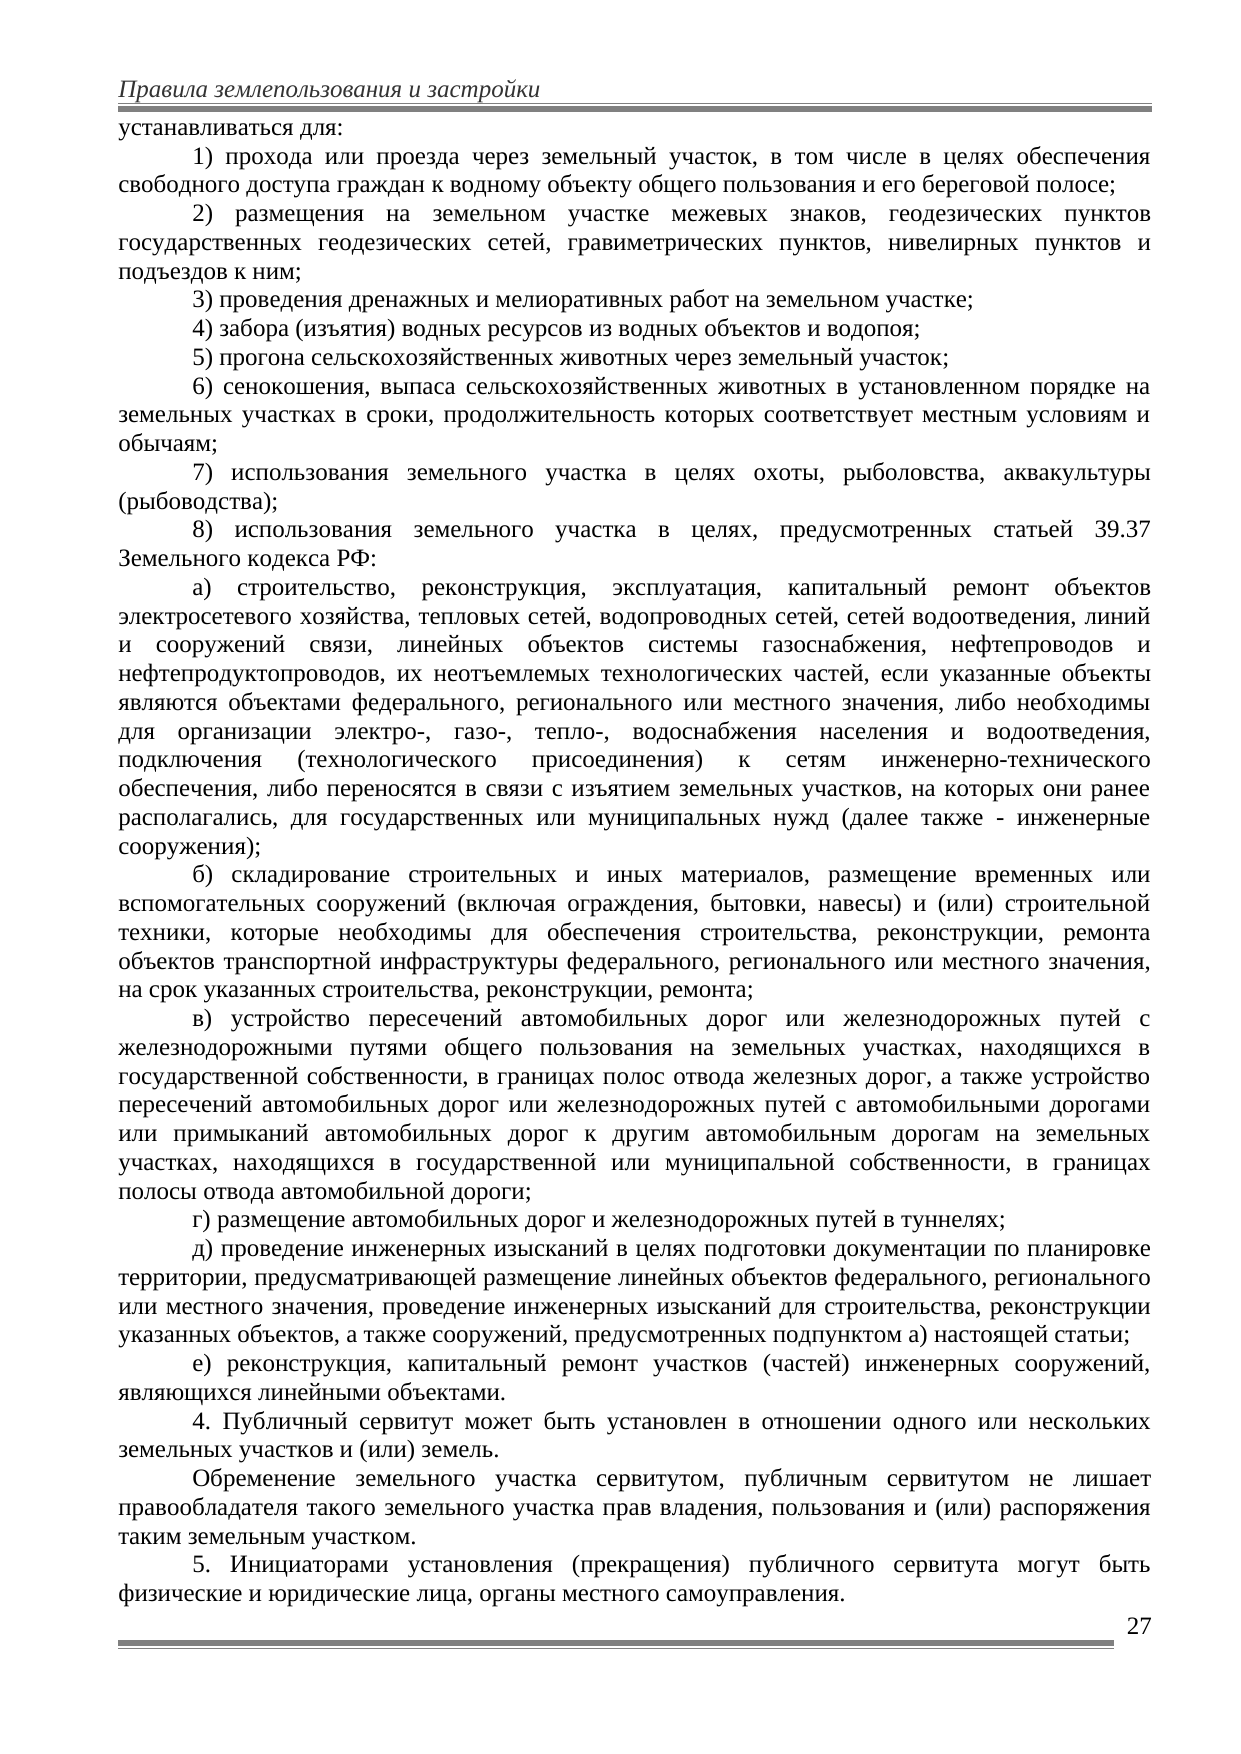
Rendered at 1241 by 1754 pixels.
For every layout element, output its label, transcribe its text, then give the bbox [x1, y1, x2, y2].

text д) проведение инженерных изысканий в целях подготовки документации по планировке территории, предусматривающей размещение линейных объектов федерального, регионального или местного значения, проведение инженерных изысканий для строительства, реконструкции указанных объектов, а также сооружений, предусмотренных подпунктом а) настоящей статьи; [118, 1233, 1152, 1348]
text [118, 112, 1152, 141]
text 8) использования земельного участка в целях, предусмотренных статьей 39.37 Земельного кодекса РФ: [118, 514, 1152, 572]
text 2) размещения на земельном участке межевых знаков, геодезических пунктов государственных геодезических сетей, гравиметрических пунктов, нивелирных пунктов и подъездов к ним; [118, 198, 1152, 284]
text 1) прохода или проезда через земельный участок, в том числе в целях обеспечения свободного доступа граждан к водному объекту общего пользования и его береговой полосе; [118, 141, 1152, 198]
text в) устройство пересечений автомобильных дорог или железнодорожных путей с железнодорожными путями общего пользования на земельных участках, находящихся в государственной собственности, в границах полос отвода железных дорог, а также устройство пересечений автомобильных дорог или железнодорожных путей с автомобильными дорогами или примыканий автомобильных дорог к другим автомобильным дорогам на земельных участках, находящихся в государственной или муниципальной собственности, в границах полосы отвода автомобильной дороги; [118, 1003, 1152, 1204]
text 3) проведения дренажных и мелиоративных работ на земельном участке; [118, 284, 1152, 313]
text 5) прогона сельскохозяйственных животных через земельный участок; [118, 342, 1152, 371]
text б) складирование строительных и иных материалов, размещение временных или вспомогательных сооружений (включая ограждения, бытовки, навесы) и (или) строительной техники, которые необходимы для обеспечения строительства, реконструкции, ремонта объектов транспортной инфраструктуры федерального, регионального или местного значения, на срок указанных строительства, реконструкции, ремонта; [118, 859, 1152, 1003]
text а) строительство, реконструкция, эксплуатация, капитальный ремонт объектов электросетевого хозяйства, тепловых сетей, водопроводных сетей, сетей водоотведения, линий и сооружений связи, линейных объектов системы газоснабжения, нефтепроводов и нефтепродуктопроводов, их неотъемлемых технологических частей, если указанные объекты являются объектами федерального, регионального или местного значения, либо необходимы для организации электро-, газо-, тепло-, водоснабжения населения и водоотведения, подключения (технологического присоединения) к сетям инженерно-технического обеспечения, либо переносятся в связи с изъятием земельных участков, на которых они ранее располагались, для государственных или муниципальных нужд (далее также - инженерные сооружения); [118, 572, 1152, 859]
text 4. Публичный сервитут может быть установлен в отношении одного или нескольких земельных участков и (или) земель. [118, 1406, 1152, 1463]
text г) размещение автомобильных дорог и железнодорожных путей в туннелях; [118, 1204, 1152, 1233]
text е) реконструкция, капитальный ремонт участков (частей) инженерных сооружений, являющихся линейными объектами. [118, 1348, 1152, 1406]
text 6) сенокошения, выпаса сельскохозяйственных животных в установленном порядке на земельных участках в сроки, продолжительность которых соответствует местным условиям и обычаям; [118, 371, 1152, 457]
text 4) забора (изъятия) водных ресурсов из водных объектов и водопоя; [118, 313, 1152, 342]
text Обременение земельного участка сервитутом, публичным сервитутом не лишает правообладателя такого земельного участка прав владения, пользования и (или) распоряжения таким земельным участком. [118, 1463, 1152, 1549]
text 7) использования земельного участка в целях охоты, рыболовства, аквакультуры (рыбоводства); [118, 457, 1152, 514]
text 5. Инициаторами установления (прекращения) публичного сервитута могут быть физические и юридические лица, органы местного самоуправления. [118, 1549, 1152, 1607]
